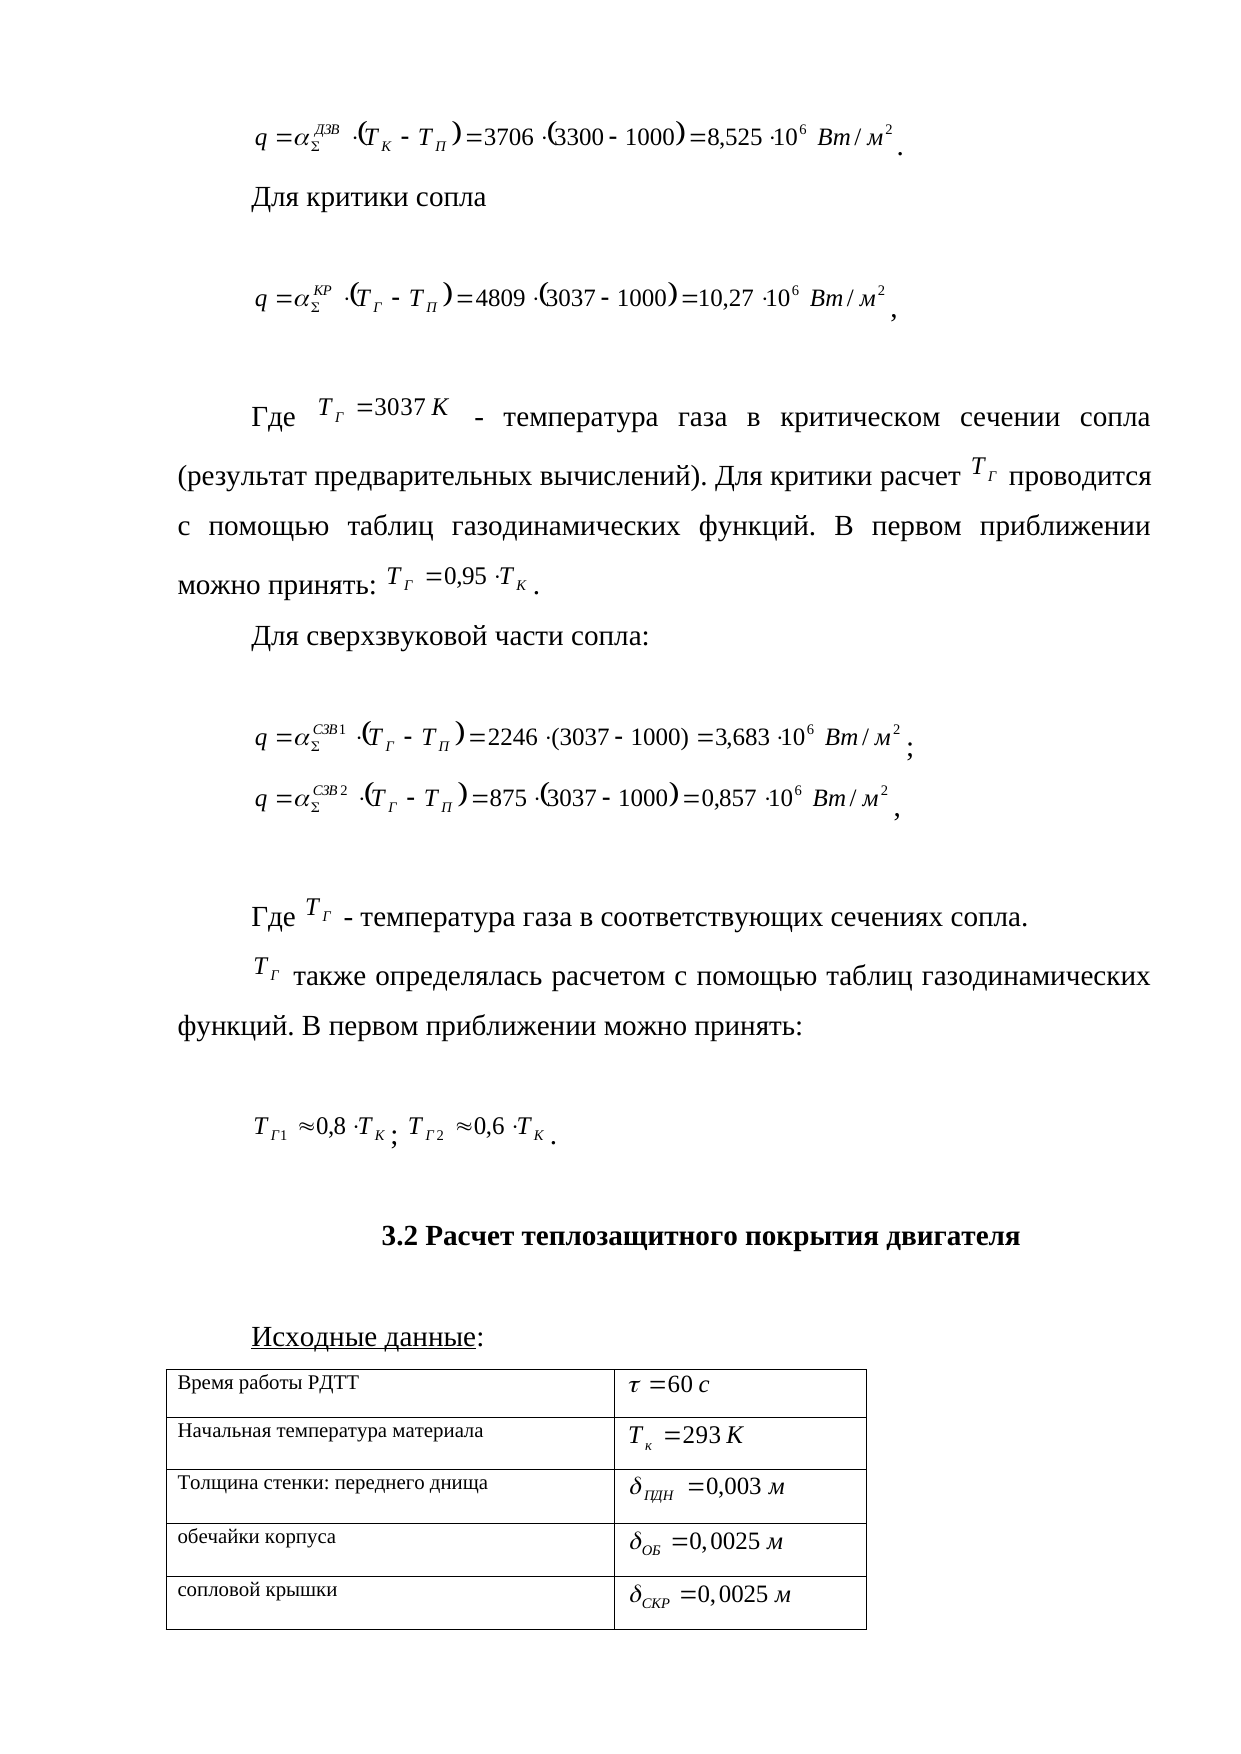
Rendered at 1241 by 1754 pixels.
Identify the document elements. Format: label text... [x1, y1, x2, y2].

table_cell Толщина стенки: переднего днища [167, 1470, 614, 1523]
text Исходные данные: [177, 1319, 1152, 1352]
text Для критики сопла [177, 179, 1152, 212]
text , [177, 279, 1152, 323]
table_cell сопловой крышки [167, 1577, 614, 1629]
table_cell Начальная температура материала [167, 1418, 614, 1469]
text также определялась расчетом с помощью таблиц газодинамических функций. В первом приближении можно принять: [177, 949, 1152, 1042]
table_header Время работы РДТТ [167, 1370, 614, 1417]
text Где - температура газа в соответствующих сечениях сопла. [177, 890, 1152, 932]
table_cell [615, 1524, 866, 1576]
text ; [177, 718, 1152, 762]
text . [177, 118, 1152, 162]
table_header [615, 1370, 866, 1417]
text Для сверхзвуковой части сопла: [177, 618, 1152, 651]
subtitle 3.2 Расчет теплозащитного покрытия двигателя [177, 1218, 1152, 1252]
table_cell [615, 1470, 866, 1523]
table_cell обечайки корпуса [167, 1524, 614, 1576]
table_cell [615, 1418, 866, 1469]
text Где - температура газа в критическом сечении сопла (результат предварительных вычислений). Для критики расчет проводится с помощью таблиц газодинамических функций. В первом приближении можно принять: . [177, 390, 1152, 601]
text ; . [177, 1109, 1152, 1151]
table_cell [615, 1577, 866, 1629]
text , [177, 779, 1152, 823]
